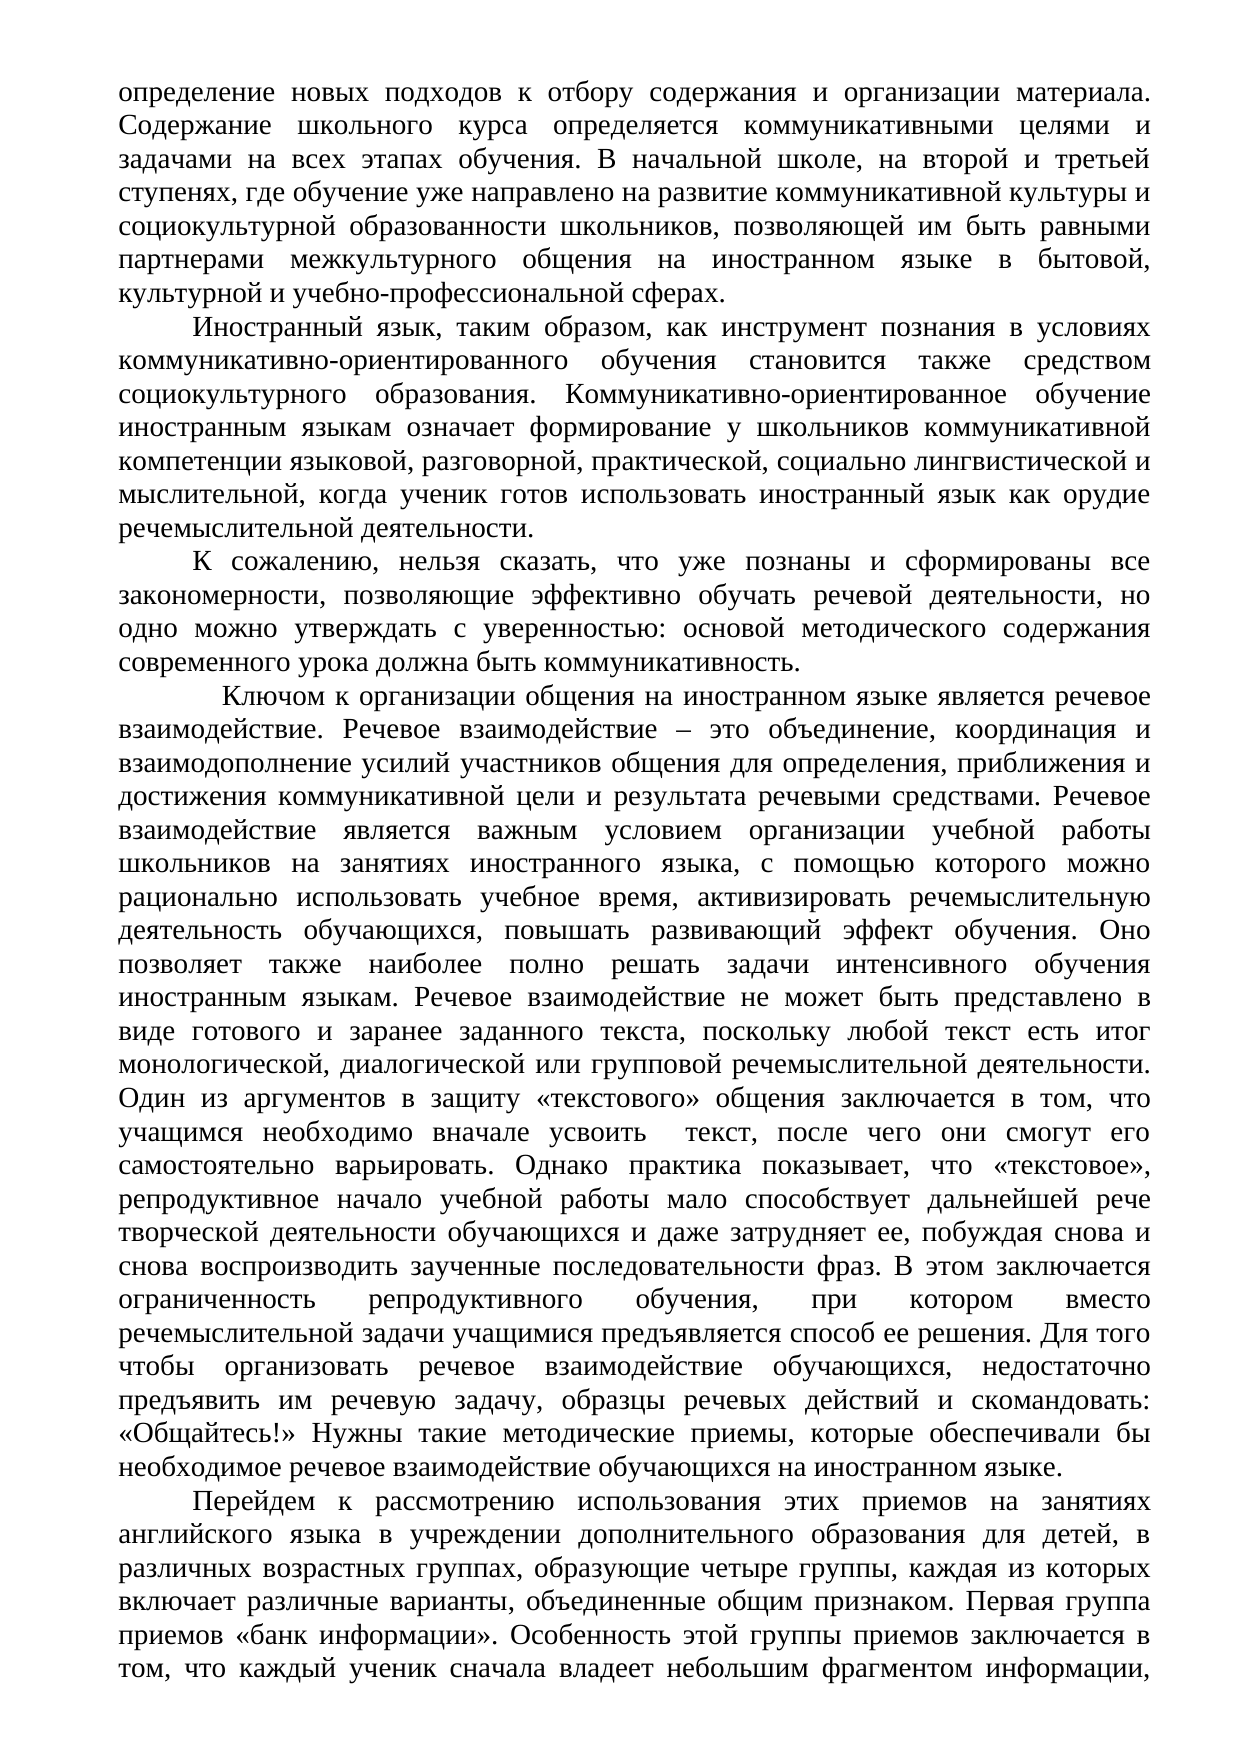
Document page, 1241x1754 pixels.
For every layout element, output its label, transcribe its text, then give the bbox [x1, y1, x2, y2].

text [118, 1483, 1152, 1684]
text К сожалению, нельзя сказать, что уже познаны и сформированы все закономерности, позволяющие эффективно обучать речевой деятельности, но одно можно утверждать с уверенностью: основой методического содержания современного урока должна быть коммуникативность. [118, 543, 1152, 678]
text Ключом к организации общения на иностранном языке является речевое взаимодействие. Речевое взаимодействие – это объединение, координация и взаимодополнение усилий участников общения для определения, приближения и достижения коммуникативной цели и результата речевыми средствами. Речевое взаимодействие является важным условием организации учебной работы школьников на занятиях иностранного языка, с помощью которого можно рационально использовать учебное время, активизировать речемыслительную деятельность обучающихся, повышать развивающий эффект обучения. Оно позволяет также наиболее полно решать задачи интенсивного обучения иностранным языкам. Речевое взаимодействие не может быть представлено в виде готового и заранее заданного текста, поскольку любой текст есть итог монологической, диалогической или групповой речемыслительной деятельности. Один из аргументов в защиту «текстового» общения заключается в том, что учащимся необходимо вначале усвоить текст, после чего они смогут его самостоятельно варьировать. Однако практика показывает, что «текстовое», репродуктивное начало учебной работы мало способствует дальнейшей рече творческой деятельности обучающихся и даже затрудняет ее, побуждая снова и снова воспроизводить заученные последовательности фраз. В этом заключается ограниченность репродуктивного обучения, при котором вместо речемыслительной задачи учащимися предъявляется способ ее решения. Для того чтобы организовать речевое взаимодействие обучающихся, недостаточно предъявить им речевую задачу, образцы речевых действий и скомандовать: «Общайтесь!» Нужны такие методические приемы, которые обеспечивали бы необходимое речевое взаимодействие обучающихся на иностранном языке. [118, 678, 1152, 1483]
text Иностранный язык, таким образом, как инструмент познания в условиях коммуникативно-ориентированного обучения становится также средством социокультурного образования. Коммуникативно-ориентированное обучение иностранным языкам означает формирование у школьников коммуникативной компетенции языковой, разговорной, практической, социально лингвистической и мыслительной, когда ученик готов использовать иностранный язык как орудие речемыслительной деятельности. [118, 309, 1152, 543]
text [118, 74, 1152, 309]
